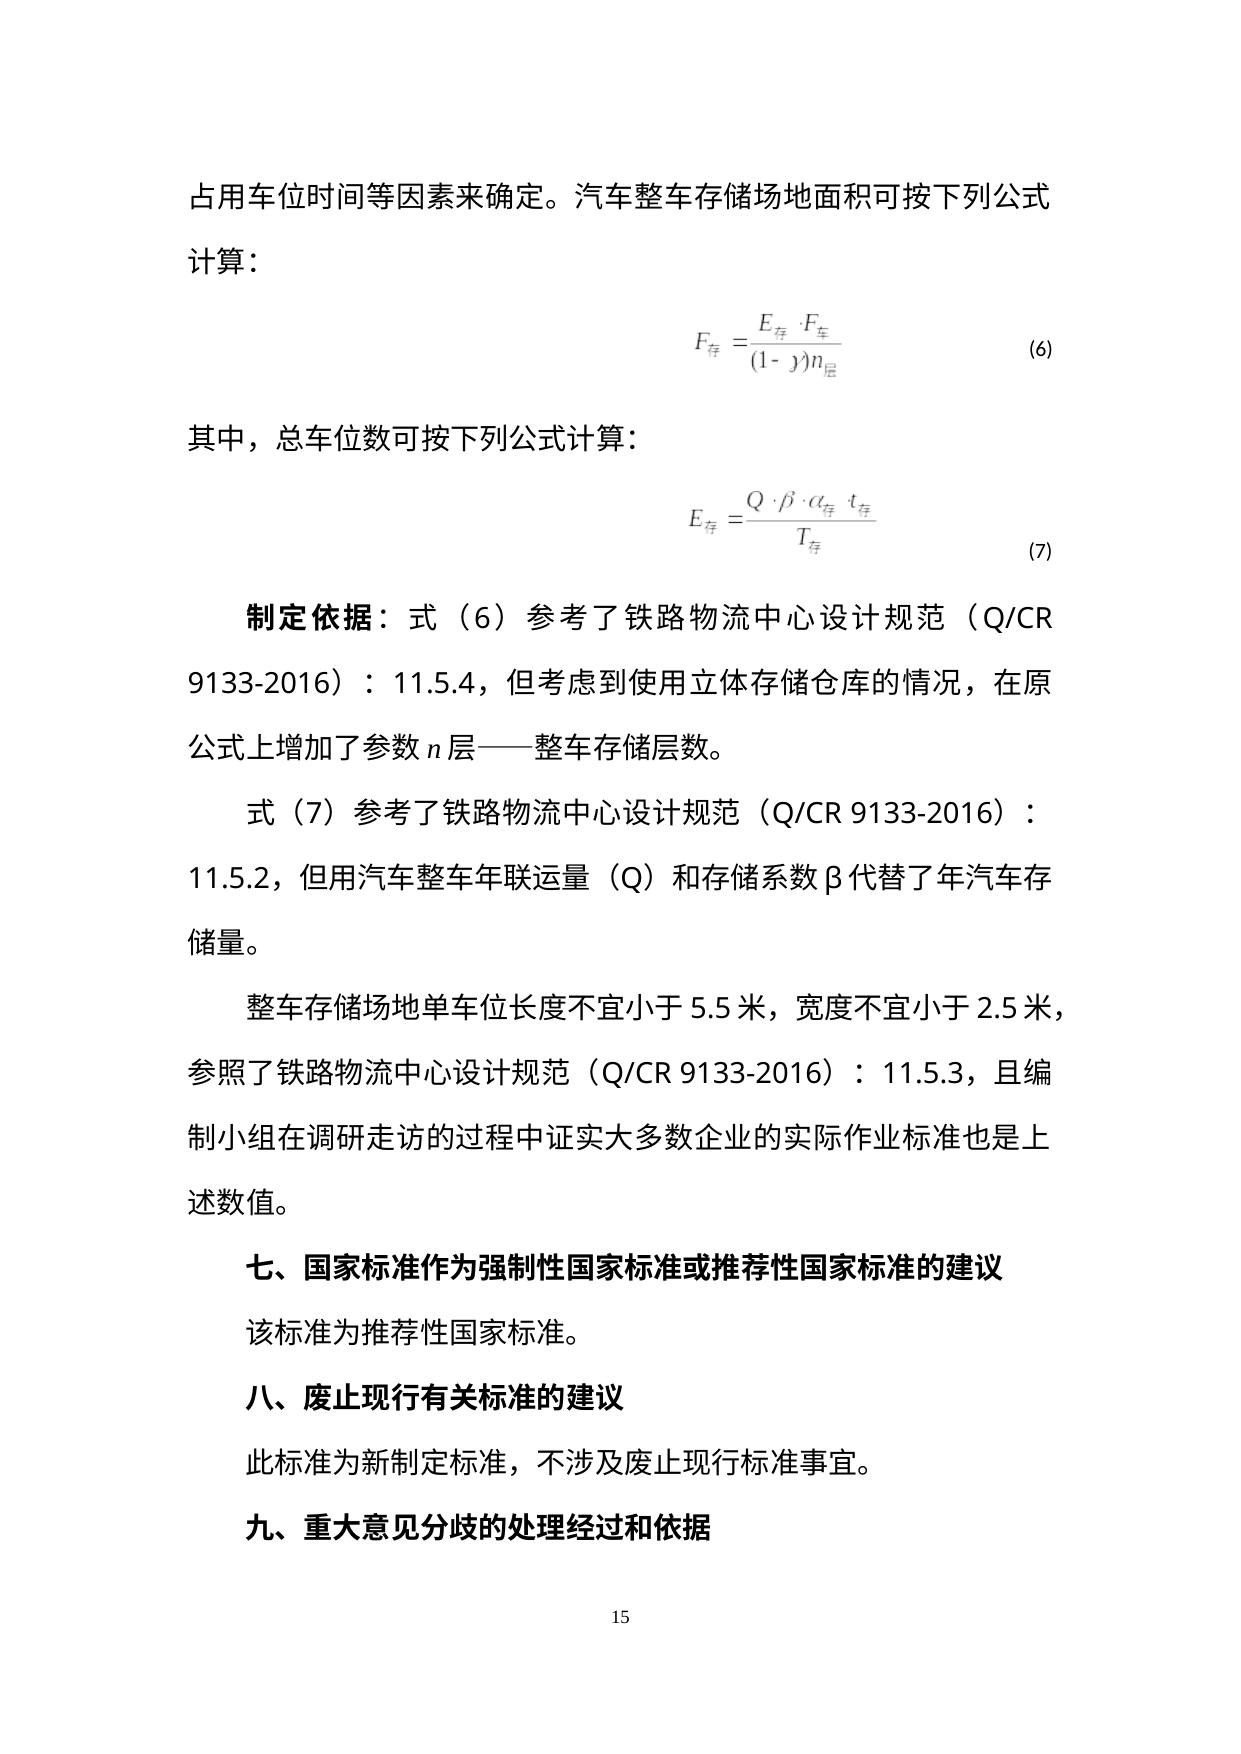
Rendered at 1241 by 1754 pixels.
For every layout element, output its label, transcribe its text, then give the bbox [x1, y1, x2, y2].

text 其中，总车位数可按下列公式计算： [187, 404, 1053, 469]
text 式（7）参考了铁路物流中心设计规范（Q/CR 9133-2016）：11.5.2，但用汽车整车年联运量（Q）和存储系数β代替了年汽车存储量。 [187, 778, 1053, 973]
text 该标准为推荐性国家标准。 [187, 1298, 1053, 1363]
text (7) [187, 486, 1053, 583]
text 整车存储场地单车位长度不宜小于5.5米，宽度不宜小于2.5米，参照了铁路物流中心设计规范（Q/CR 9133-2016）：11.5.3，且编制小组在调研走访的过程中证实大多数企业的实际作业标准也是上述数值。 [187, 973, 1053, 1233]
text (6) [187, 308, 1053, 388]
text 七、国家标准作为强制性国家标准或推荐性国家标准的建议 [187, 1233, 1053, 1298]
text 九、重大意见分歧的处理经过和依据 [187, 1493, 1053, 1558]
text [187, 162, 1053, 292]
text 八、废止现行有关标准的建议 [187, 1363, 1053, 1428]
text 此标准为新制定标准，不涉及废止现行标准事宜。 [187, 1428, 1053, 1493]
text 制定依据：式（6）参考了铁路物流中心设计规范（Q/CR 9133-2016）：11.5.4，但考虑到使用立体存储仓库的情况，在原公式上增加了参数n层——整车存储层数。 [187, 583, 1053, 778]
